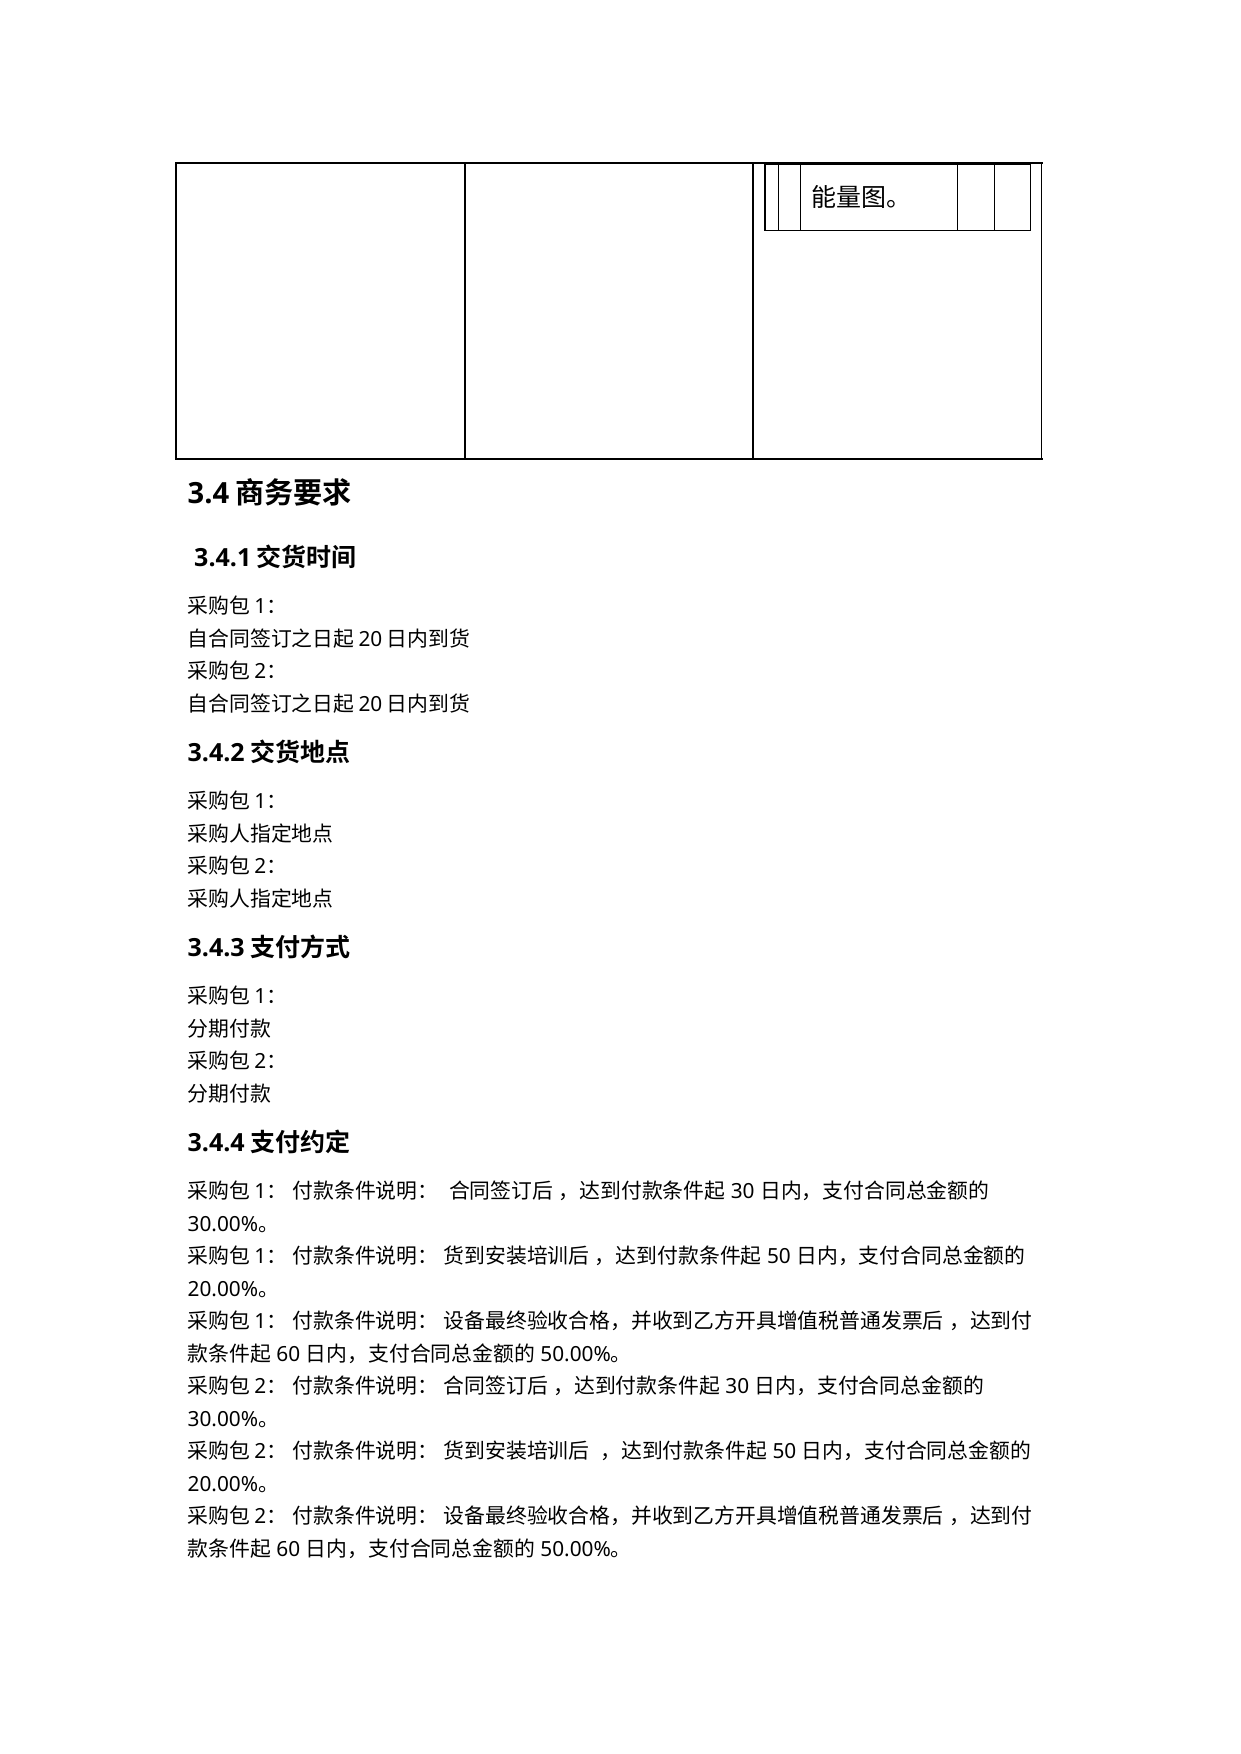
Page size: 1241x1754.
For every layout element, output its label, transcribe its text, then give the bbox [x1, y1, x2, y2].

table_cell [466, 164, 752, 458]
table_cell 1 [177, 164, 464, 458]
text 自合同签订之日起20日内到货 [187, 687, 1053, 720]
text 采购人指定地点 [187, 817, 1053, 850]
text 3.4.2交货地点 [187, 720, 1053, 785]
text 采购包1： 付款条件说明： 设备最终验收合格，并收到乙方开具增值税普通发票后 ，达到付款条件起 60 日内，支付合同总金额的 50.00%。 [187, 1305, 1053, 1370]
text 3.4.1交货时间 [187, 525, 1053, 590]
text 采购包1： [187, 980, 1053, 1012]
text 采购包1： [187, 785, 1053, 817]
text 采购包2： 付款条件说明： 货到安装培训后 ，达到付款条件起 50 日内，支付合同总金额的 20.00%。 [187, 1435, 1053, 1500]
text 3.4.3支付方式 [187, 915, 1053, 980]
text 3.4.4支付约定 [187, 1110, 1053, 1175]
text 采购包2： [187, 655, 1053, 687]
text 采购包2： 付款条件说明： 合同签订后 ，达到付款条件起 30 日内，支付合同总金额的 30.00%。 [187, 1370, 1053, 1435]
text 采购包2： 付款条件说明： 设备最终验收合格，并收到乙方开具增值税普通发票后 ，达到付款条件起 60 日内，支付合同总金额的 50.00%。 [187, 1500, 1053, 1565]
text 采购包1： [187, 590, 1053, 622]
text 自合同签订之日起20日内到货 [187, 622, 1053, 655]
text 分期付款 [187, 1077, 1053, 1110]
text 3.4商务要求 [187, 460, 1053, 525]
text 分期付款 [187, 1012, 1053, 1045]
text 采购包2： [187, 850, 1053, 882]
text 采购包1： 付款条件说明： 合同签订后 ，达到付款条件起 30 日内，支付合同总金额的 30.00%。 [187, 1175, 1053, 1240]
text 采购包1： 付款条件说明： 货到安装培训后 ，达到付款条件起 50 日内，支付合同总金额的 20.00%。 [187, 1240, 1053, 1305]
text 采购人指定地点 [187, 882, 1053, 915]
table_cell [754, 164, 1041, 458]
text 采购包2： [187, 1045, 1053, 1077]
